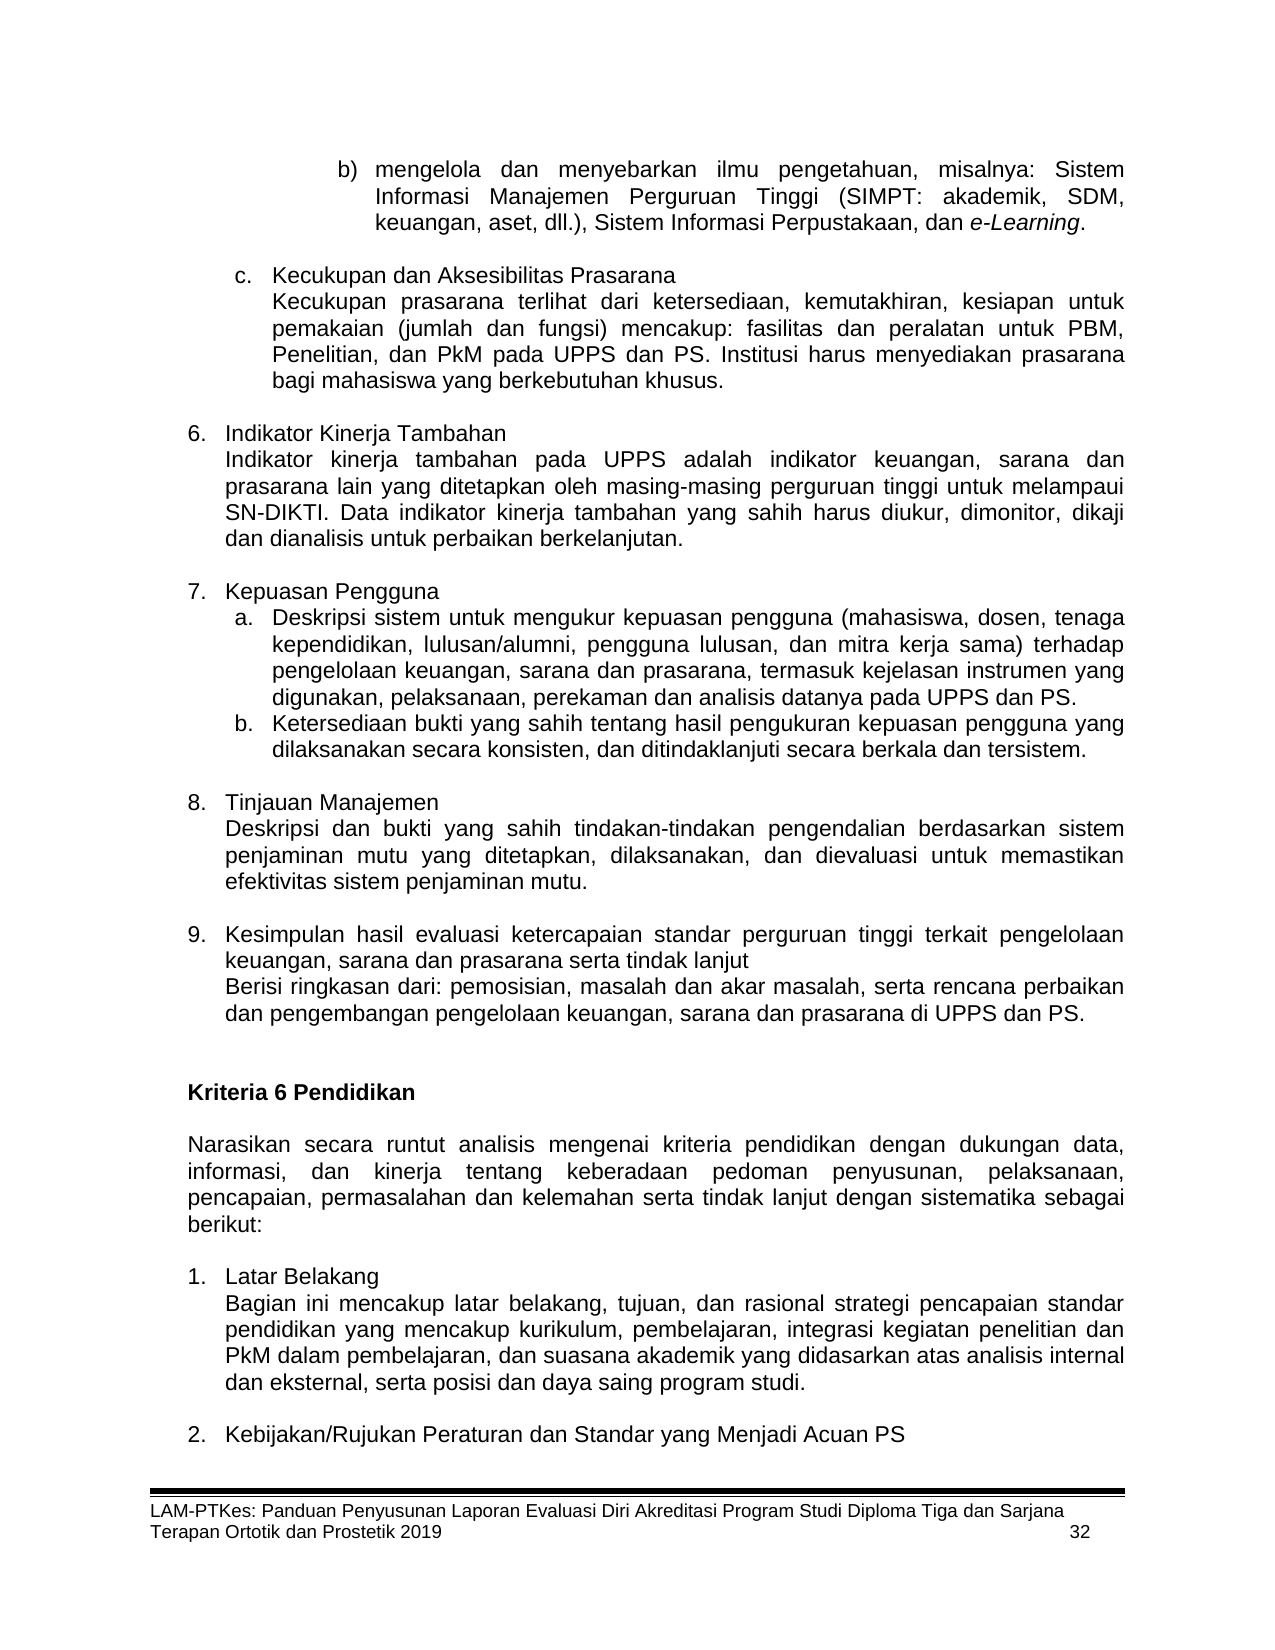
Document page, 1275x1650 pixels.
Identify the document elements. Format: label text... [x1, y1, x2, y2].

text Bagian ini mencakup latar belakang, tujuan, dan rasional strategi pencapaian standar pendidikan yang mencakup kurikulum, pembelajaran, integrasi kegiatan penelitian dan PkM dalam pembelajaran, dan suasana akademik yang didasarkan atas analisis internal dan eksternal, serta posisi dan daya saing program studi. [225, 1289, 1125, 1395]
list Latar Belakang [187, 1263, 1125, 1289]
list mengelola dan menyebarkan ilmu pengetahuan, misalnya: Sistem Informasi Manajemen Perguruan Tinggi (SIMPT: akademik, SDM, keuangan, aset, dll.), Sistem Informasi Perpustakaan, dan e-Learning. [337, 156, 1125, 235]
list Kepuasan Pengguna [187, 578, 1125, 604]
text Berisi ringkasan dari: pemosisian, masalah dan akar masalah, serta rencana perbaikan dan pengembangan pengelolaan keuangan, sarana dan prasarana di UPPS dan PS. [225, 973, 1125, 1026]
list Ketersediaan bukti yang sahih tentang hasil pengukuran kepuasan pengguna yang dilaksanakan secara konsisten, dan ditindaklanjuti secara berkala dan tersistem. [234, 710, 1125, 762]
text Narasikan secara runtut analisis mengenai kriteria pendidikan dengan dukungan data, informasi, dan kinerja tentang keberadaan pedoman penyusunan, pelaksanaan, pencapaian, permasalahan dan kelemahan serta tindak lanjut dengan sistematika sebagai berikut: [187, 1131, 1125, 1237]
subtitle Kriteria 6 Pendidikan [187, 1079, 1125, 1105]
text Deskripsi dan bukti yang sahih tindakan-tindakan pengendalian berdasarkan sistem penjaminan mutu yang ditetapkan, dilaksanakan, dan dievaluasi untuk memastikan efektivitas sistem penjaminan mutu. [225, 815, 1125, 894]
list Deskripsi sistem untuk mengukur kepuasan pengguna (mahasiswa, dosen, tenaga kependidikan, lulusan/alumni, pengguna lulusan, dan mitra kerja sama) terhadap pengelolaan keuangan, sarana dan prasarana, termasuk kejelasan instrumen yang digunakan, pelaksanaan, perekaman dan analisis datanya pada UPPS dan PS. [234, 604, 1125, 710]
list Kecukupan dan Aksesibilitas Prasarana [234, 262, 1125, 288]
list Kesimpulan hasil evaluasi ketercapaian standar perguruan tinggi terkait pengelolaan keuangan, sarana dan prasarana serta tindak lanjut [187, 921, 1125, 973]
text Indikator kinerja tambahan pada UPPS adalah indikator keuangan, sarana dan prasarana lain yang ditetapkan oleh masing-masing perguruan tinggi untuk melampaui SN-DIKTI. Data indikator kinerja tambahan yang sahih harus diukur, dimonitor, dikaji dan dianalisis untuk perbaikan berkelanjutan. [225, 446, 1125, 552]
text Kecukupan prasarana terlihat dari ketersediaan, kemutakhiran, kesiapan untuk pemakaian (jumlah dan fungsi) mencakup: fasilitas dan peralatan untuk PBM, Penelitian, dan PkM pada UPPS dan PS. Institusi harus menyediakan prasarana bagi mahasiswa yang berkebutuhan khusus. [272, 288, 1125, 393]
list Indikator Kinerja Tambahan [187, 420, 1125, 446]
list Tinjauan Manajemen [187, 789, 1125, 815]
list Kebijakan/Rujukan Peraturan dan Standar yang Menjadi Acuan PS [187, 1421, 1125, 1448]
